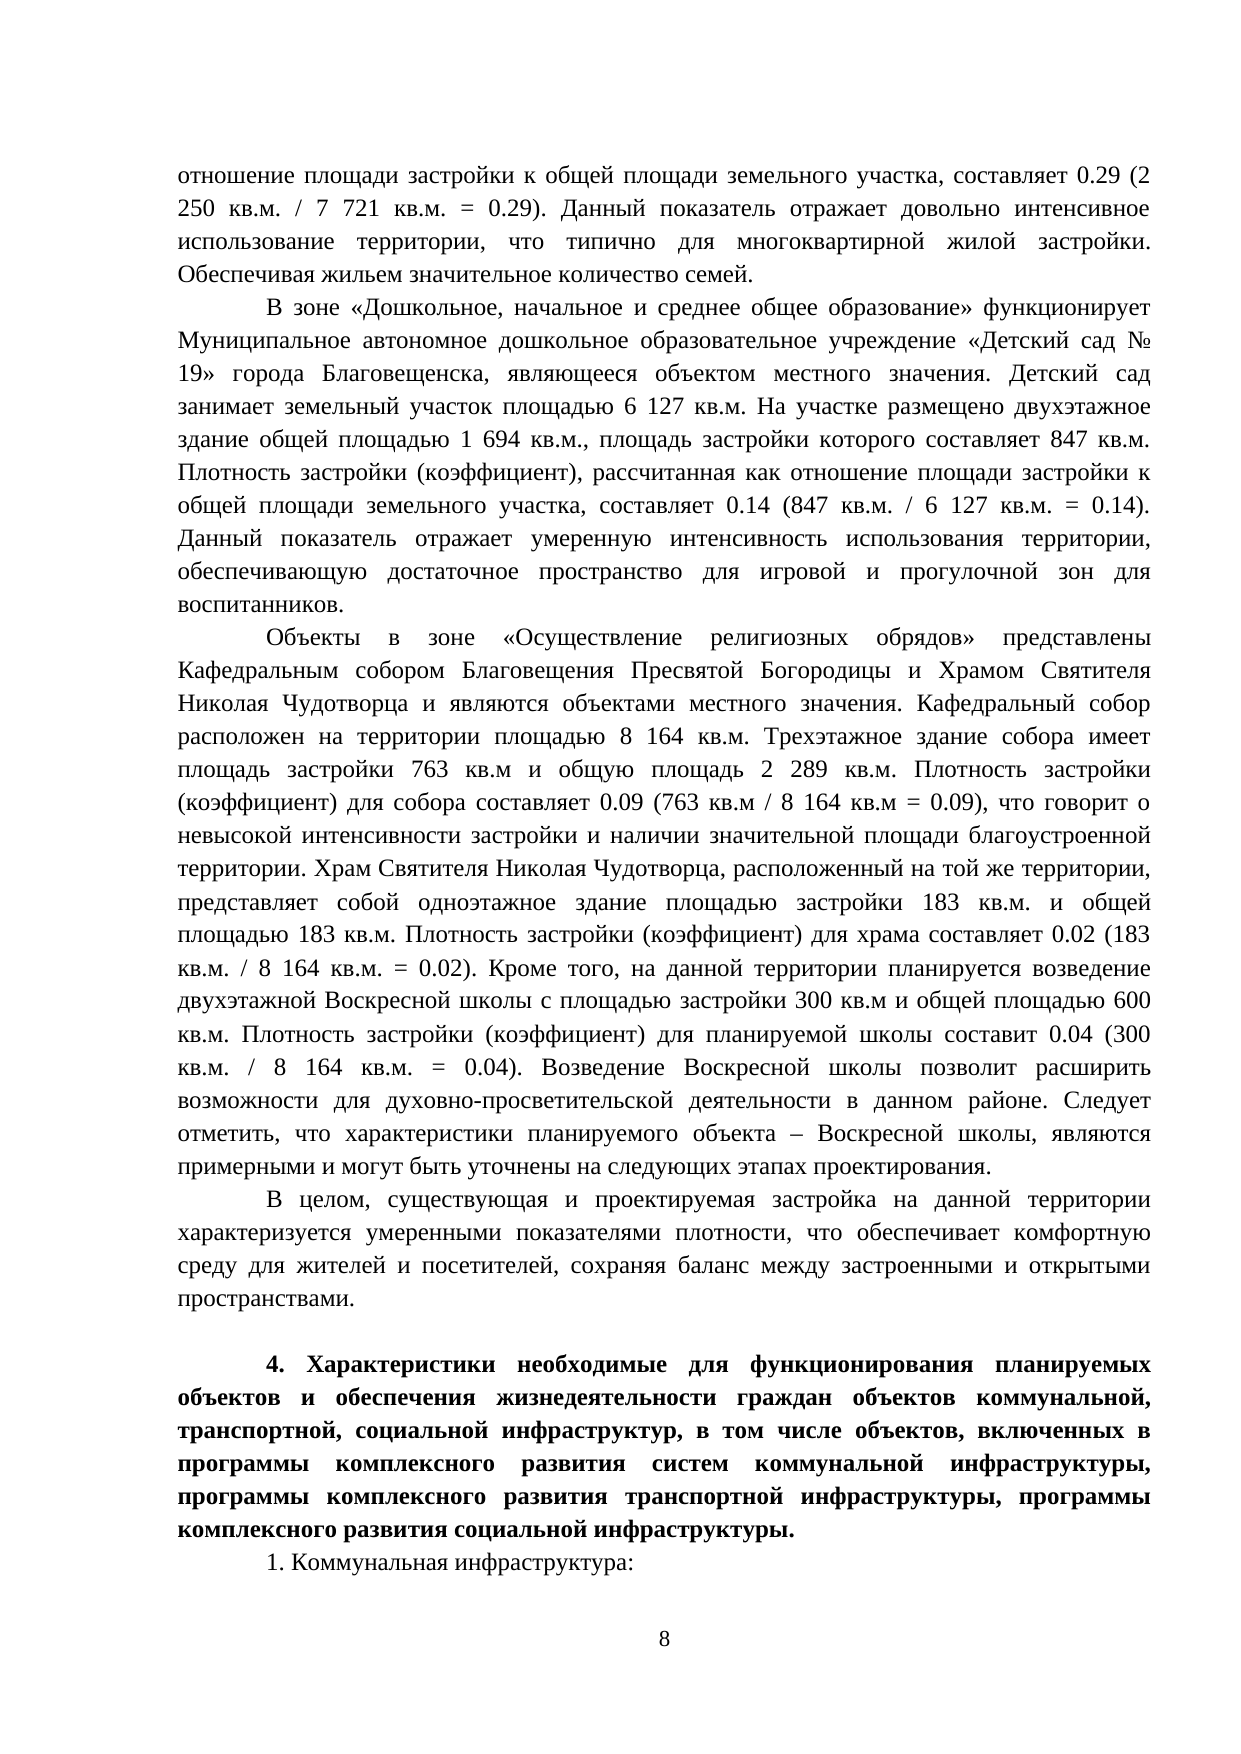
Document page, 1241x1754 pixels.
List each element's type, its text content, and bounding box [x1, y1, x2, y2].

text 1. Коммунальная инфраструктура: [177, 1547, 1152, 1576]
text В целом, существующая и проектируемая застройка на данной территории характеризуется умеренными показателями плотности, что обеспечивает комфортную среду для жителей и посетителей, сохраняя баланс между застроенными и открытыми пространствами. [177, 1184, 1152, 1312]
text 4. Характеристики необходимые для функционирования планируемых объектов и обеспечения жизнедеятельности граждан объектов коммунальной, транспортной, социальной инфраструктур, в том числе объектов, включенных в программы комплексного развития систем коммунальной инфраструктуры, программы комплексного развития транспортной инфраструктуры, программы комплексного развития социальной инфраструктуры. [177, 1349, 1152, 1543]
text Объекты в зоне «Осуществление религиозных обрядов» представлены Кафедральным собором Благовещения Пресвятой Богородицы и Храмом Святителя Николая Чудотворца и являются объектами местного значения. Кафедральный собор расположен на территории площадью 8 164 кв.м. Трехэтажное здание собора имеет площадь застройки 763 кв.м и общую площадь 2 289 кв.м. Плотность застройки (коэффициент) для собора составляет 0.09 (763 кв.м / 8 164 кв.м = 0.09), что говорит о невысокой интенсивности застройки и наличии значительной площади благоустроенной территории. Храм Святителя Николая Чудотворца, расположенный на той же территории, представляет собой одноэтажное здание площадью застройки 183 кв.м. и общей площадью 183 кв.м. Плотность застройки (коэффициент) для храма составляет 0.02 (183 кв.м. / 8 164 кв.м. = 0.02). Кроме того, на данной территории планируется возведение двухэтажной Воскресной школы с площадью застройки 300 кв.м и общей площадью 600 кв.м. Плотность застройки (коэффициент) для планируемой школы составит 0.04 (300 кв.м. / 8 164 кв.м. = 0.04). Возведение Воскресной школы позволит расширить возможности для духовно-просветительской деятельности в данном районе. Следует отметить, что характеристики планируемого объекта – Воскресной школы, являются примерными и могут быть уточнены на следующих этапах проектирования. [177, 622, 1152, 1179]
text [177, 160, 1152, 288]
text В зоне «Дошкольное, начальное и среднее общее образование» функционирует Муниципальное автономное дошкольное образовательное учреждение «Детский сад № 19» города Благовещенска, являющееся объектом местного значения. Детский сад занимает земельный участок площадью 6 127 кв.м. На участке размещено двухэтажное здание общей площадью 1 694 кв.м., площадь застройки которого составляет 847 кв.м. Плотность застройки (коэффициент), рассчитанная как отношение площади застройки к общей площади земельного участка, составляет 0.14 (847 кв.м. / 6 127 кв.м. = 0.14). Данный показатель отражает умеренную интенсивность использования территории, обеспечивающую достаточное пространство для игровой и прогулочной зон для воспитанников. [177, 292, 1152, 618]
